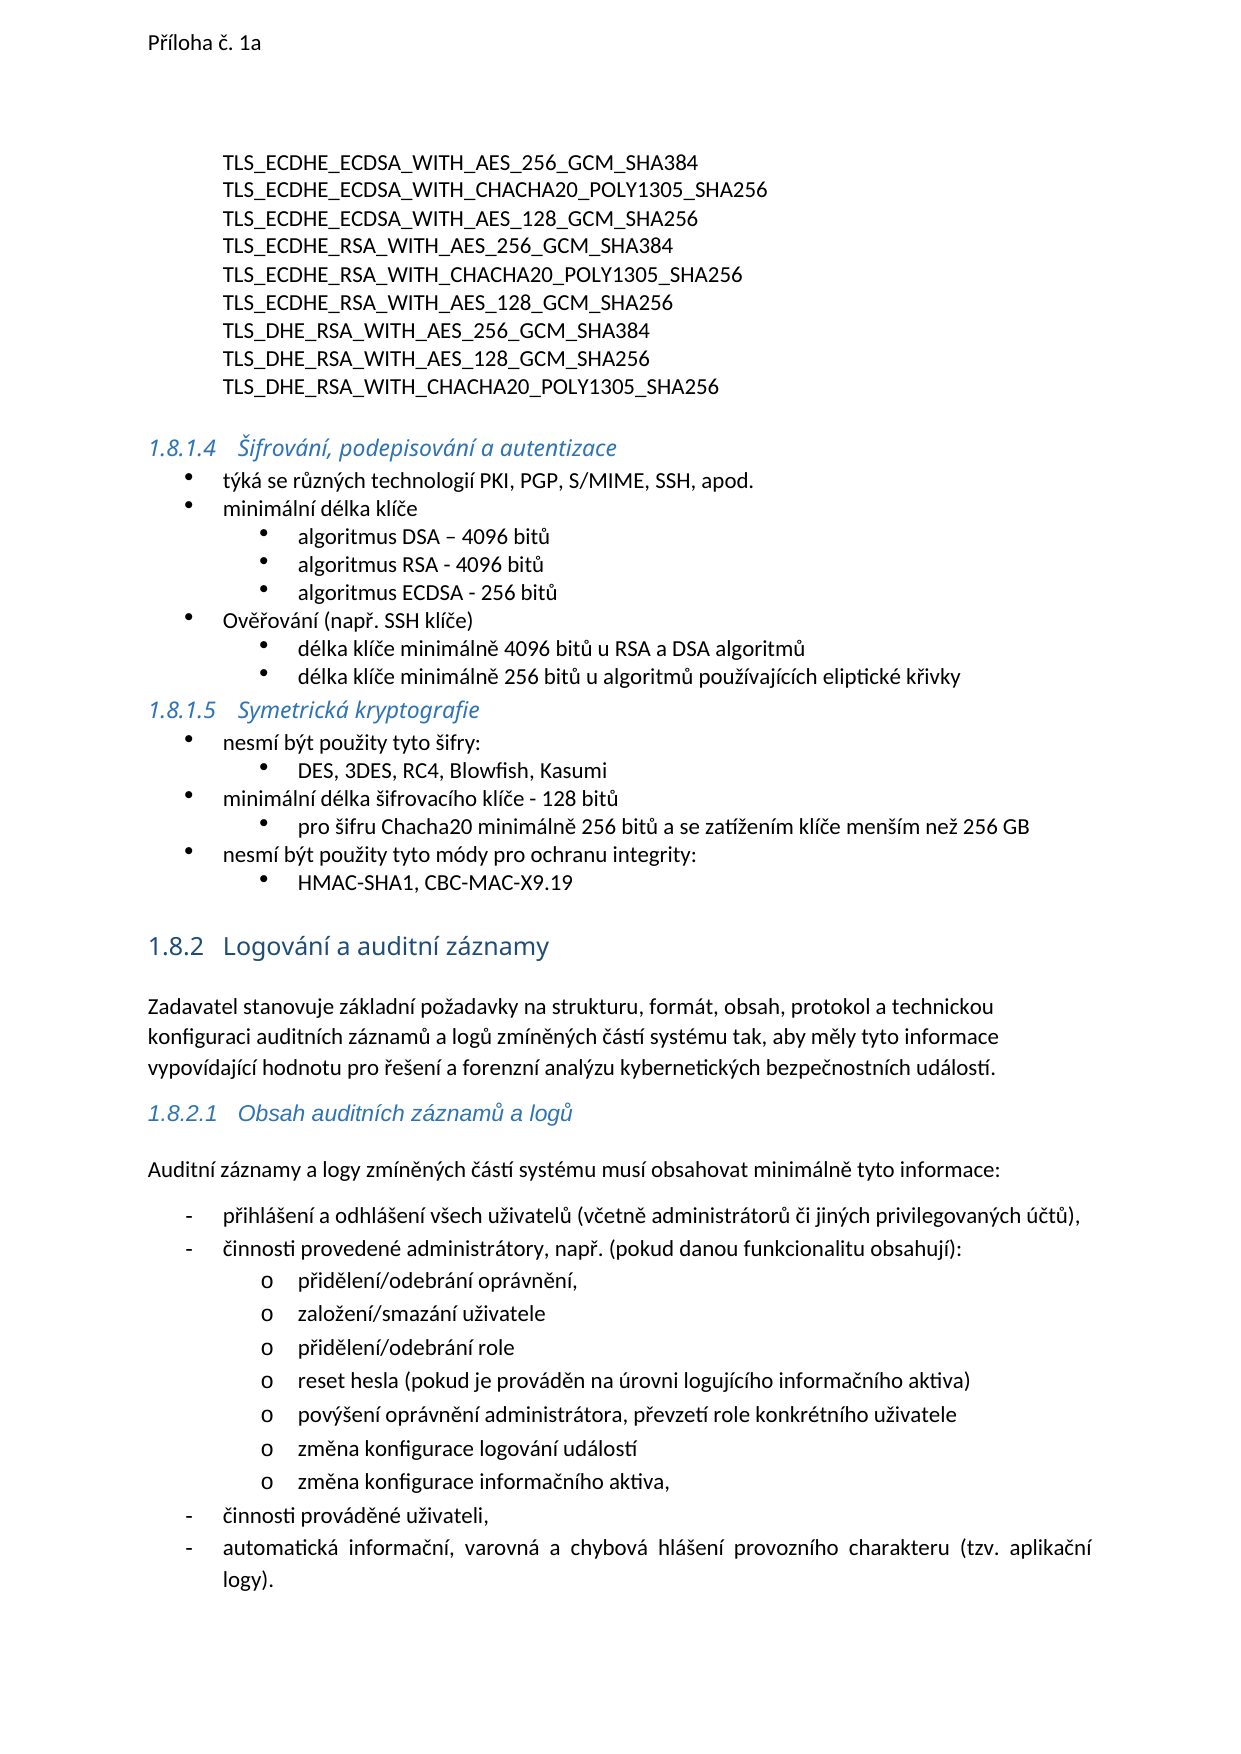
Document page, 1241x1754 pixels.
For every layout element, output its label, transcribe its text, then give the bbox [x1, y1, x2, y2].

list TLS_ECDHE_ECDSA_WITH_AES_128_GCM_SHA256 [223, 204, 1093, 232]
list přidělení/odebrání oprávnění, [260, 1266, 1093, 1295]
list Ověřování (např. SSH klíče) [185, 606, 1093, 634]
list činnosti provedené administrátory, např. (pokud danou funkcionalitu obsahují): [185, 1234, 1093, 1262]
subtitle Symetrická kryptografie [148, 694, 1093, 725]
list přidělení/odebrání role [260, 1333, 1093, 1362]
list délka klíče minimálně 4096 bitů u RSA a DSA algoritmů [260, 634, 1093, 662]
list TLS_DHE_RSA_WITH_AES_256_GCM_SHA384 [223, 316, 1093, 344]
list povýšení oprávnění administrátora, převzetí role konkrétního uživatele [260, 1400, 1093, 1429]
text Auditní záznamy a logy zmíněných částí systému musí obsahovat minimálně tyto informace: [148, 1155, 1093, 1183]
list minimální délka klíče [185, 494, 1093, 522]
subtitle Logování a auditní záznamy [148, 928, 1093, 962]
list TLS_ECDHE_ECDSA_WITH_AES_256_GCM_SHA384 [223, 148, 1093, 176]
list reset hesla (pokud je prováděn na úrovni logujícího informačního aktiva) [260, 1367, 1093, 1396]
list činnosti prováděné uživateli, [185, 1501, 1093, 1529]
list změna konfigurace informačního aktiva, [260, 1467, 1093, 1496]
list TLS_ECDHE_ECDSA_WITH_CHACHA20_POLY1305_SHA256 [223, 176, 1093, 204]
list nesmí být použity tyto šifry: [185, 728, 1093, 756]
list TLS_DHE_RSA_WITH_CHACHA20_POLY1305_SHA256 [223, 372, 1093, 400]
list pro šifru Chacha20 minimálně 256 bitů a se zatížením klíče menším než 256 GB [260, 812, 1093, 840]
subtitle Šifrování, podepisování a autentizace [148, 432, 1093, 463]
list algoritmus RSA - 4096 bitů [260, 550, 1093, 578]
list automatická informační, varovná a chybová hlášení provozního charakteru (tzv. aplikační logy). [185, 1533, 1093, 1593]
subtitle Obsah auditních záznamů a logů [148, 1099, 1093, 1126]
list změna konfigurace logování událostí [260, 1434, 1093, 1463]
list přihlášení a odhlášení všech uživatelů (včetně administrátorů či jiných privilegovaných účtů), [185, 1202, 1093, 1230]
list TLS_DHE_RSA_WITH_AES_128_GCM_SHA256 [223, 344, 1093, 372]
list DES, 3DES, RC4, Blowfish, Kasumi [260, 756, 1093, 784]
list TLS_ECDHE_RSA_WITH_AES_256_GCM_SHA384 [223, 232, 1093, 260]
list minimální délka šifrovacího klíče - 128 bitů [185, 784, 1093, 812]
list založení/smazání uživatele [260, 1299, 1093, 1329]
list HMAC-SHA1, CBC-MAC-X9.19 [260, 868, 1093, 896]
list algoritmus DSA – 4096 bitů [260, 522, 1093, 550]
list délka klíče minimálně 256 bitů u algoritmů používajících eliptické křivky [260, 662, 1093, 690]
text Zadavatel stanovuje základní požadavky na strukturu, formát, obsah, protokol a technickou konfiguraci auditních záznamů a logů zmíněných částí systému tak, aby měly tyto informace vypovídající hodnotu pro řešení a forenzní analýzu kybernetických bezpečnostních událostí. [148, 992, 1093, 1081]
list nesmí být použity tyto módy pro ochranu integrity: [185, 840, 1093, 868]
list TLS_ECDHE_RSA_WITH_AES_128_GCM_SHA256 [223, 288, 1093, 316]
list algoritmus ECDSA - 256 bitů [260, 578, 1093, 606]
list týká se různých technologií PKI, PGP, S/MIME, SSH, apod. [185, 466, 1093, 494]
list TLS_ECDHE_RSA_WITH_CHACHA20_POLY1305_SHA256 [223, 260, 1093, 288]
